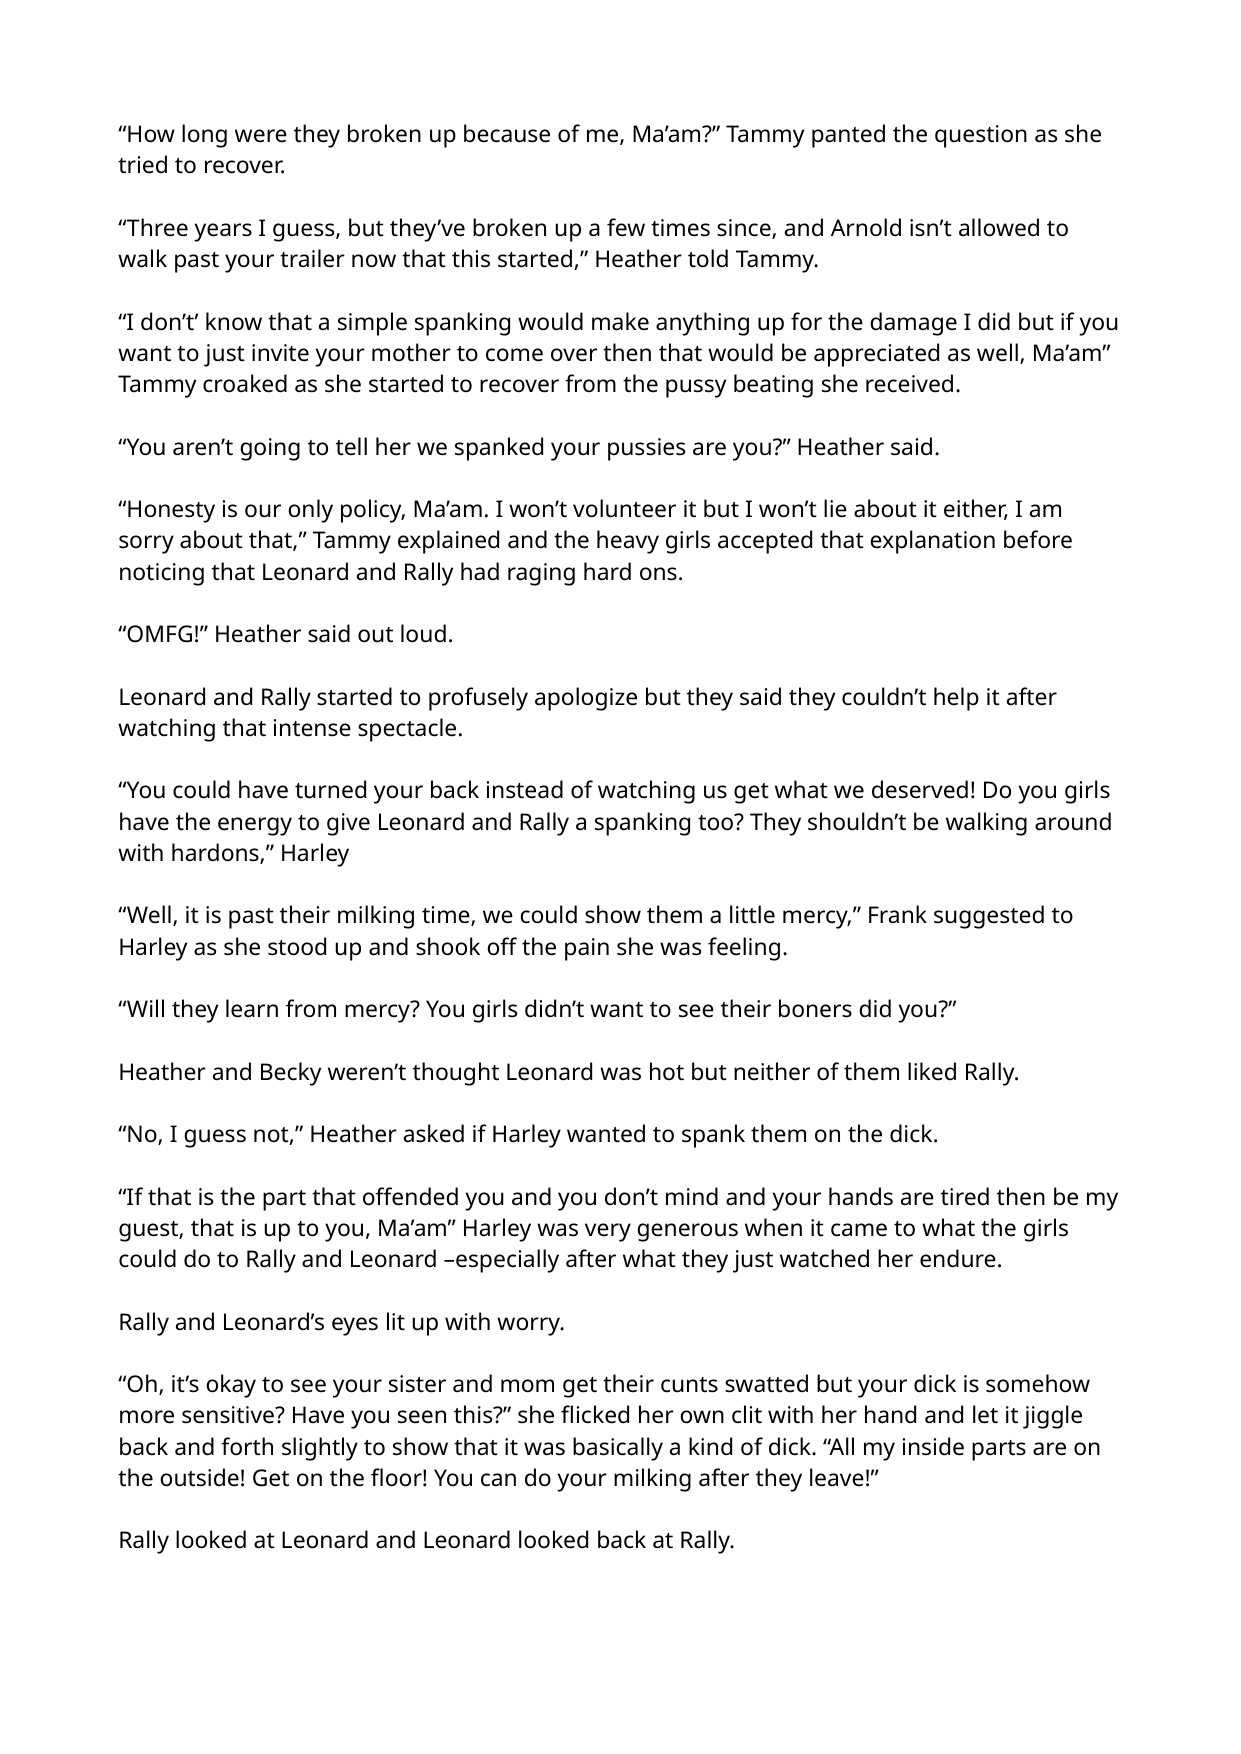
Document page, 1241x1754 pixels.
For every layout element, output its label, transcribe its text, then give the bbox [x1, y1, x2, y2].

text Heather and Becky weren’t thought Leonard was hot but neither of them liked Rally. [118, 1056, 1122, 1087]
text “Will they learn from mercy? You girls didn’t want to see their boners did you?” [118, 993, 1122, 1024]
text “Well, it is past their milking time, we could show them a little mercy,” Frank suggested to Harley as she stood up and shook off the pain she was feeling. [118, 899, 1122, 962]
text “Oh, it’s okay to see your sister and mom get their cunts swatted but your dick is somehow more sensitive? Have you seen this?” she flicked her own clit with her hand and let it jiggle back and forth slightly to show that it was basically a kind of dick. “All my inside parts are on the outside! Get on the floor! You can do your milking after they leave!” [118, 1368, 1122, 1493]
text “Three years I guess, but they’ve broken up a few times since, and Arnold isn’t allowed to walk past your trailer now that this started,” Heather told Tammy. [118, 212, 1122, 274]
text “You aren’t going to tell her we spanked your pussies are you?” Heather said. [118, 431, 1122, 462]
text “If that is the part that offended you and you don’t mind and your hands are tired then be my guest, that is up to you, Ma’am” Harley was very generous when it came to what the girls could do to Rally and Leonard –especially after what they just watched her endure. [118, 1181, 1122, 1274]
text “You could have turned your back instead of watching us get what we deserved! Do you girls have the energy to give Leonard and Rally a spanking too? They shouldn’t be walking around with hardons,” Harley [118, 774, 1122, 868]
text “How long were they broken up because of me, Ma’am?” Tammy panted the question as she tried to recover. [118, 118, 1122, 181]
text Leonard and Rally started to profusely apologize but they said they couldn’t help it after watching that intense spectacle. [118, 681, 1122, 743]
text “OMFG!” Heather said out loud. [118, 618, 1122, 649]
text Rally and Leonard’s eyes lit up with worry. [118, 1306, 1122, 1337]
text “Honesty is our only policy, Ma’am. I won’t volunteer it but I won’t lie about it either, I am sorry about that,” Tammy explained and the heavy girls accepted that explanation before noticing that Leonard and Rally had raging hard ons. [118, 493, 1122, 587]
text “I don’t’ know that a simple spanking would make anything up for the damage I did but if you want to just invite your mother to come over then that would be appreciated as well, Ma’am” Tammy croaked as she started to recover from the pussy beating she received. [118, 306, 1122, 399]
text Rally looked at Leonard and Leonard looked back at Rally. [118, 1524, 1122, 1556]
text “No, I guess not,” Heather asked if Harley wanted to spank them on the dick. [118, 1118, 1122, 1149]
